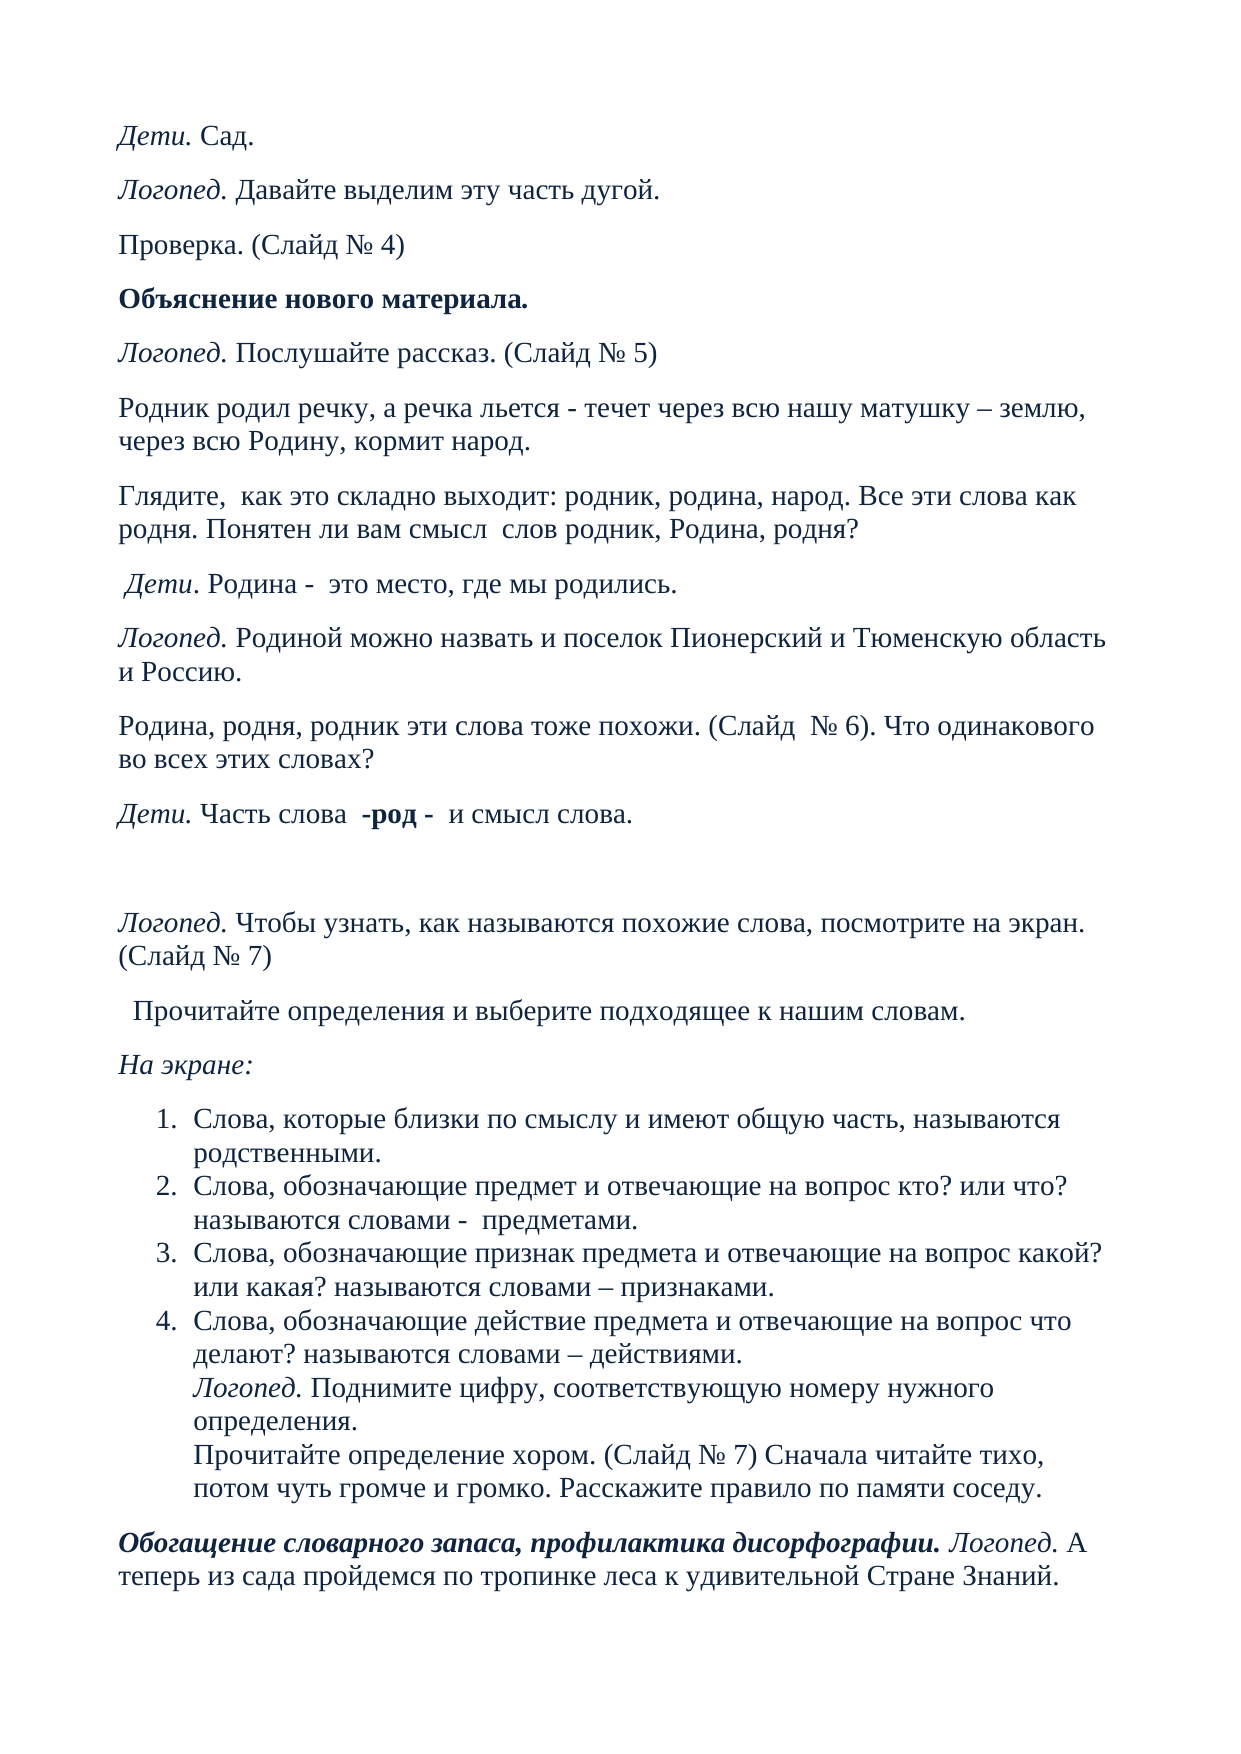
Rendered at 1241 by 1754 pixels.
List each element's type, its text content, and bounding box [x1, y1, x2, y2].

text Родина, родня, родник эти слова тоже похожи. (Слайд № 6). Что одинакового во всех этих словах? [118, 708, 1122, 775]
text Логопед. Родиной можно назвать и поселок Пионерский и Тюменскую область и Россию. [118, 620, 1122, 687]
list Прочитайте определение хором. (Слайд № 7) Сначала читайте тихо, потом чуть громче и громко. Расскажите правило по памяти соседу. [193, 1437, 1122, 1504]
text Логопед. Чтобы узнать, как называются похожие слова, посмотрите на экран. (Слайд № 7) [118, 905, 1122, 972]
text Объяснение нового материала. [118, 281, 1122, 315]
text Дети. Часть слова -род - и смысл слова. [118, 796, 1122, 829]
text Дети. Сад. [118, 118, 1122, 152]
text Глядите, как это складно выходит: родник, родина, народ. Все эти слова как родня. Понятен ли вам смысл слов родник, Родина, родня? [118, 478, 1122, 545]
text Прочитайте определения и выберите подходящее к нашим словам. [118, 993, 1122, 1026]
text Дети. Родина - это место, где мы родились. [118, 566, 1122, 599]
list Слова, обозначающие признак предмета и отвечающие на вопрос какой? или какая? называются словами – признаками. [156, 1236, 1122, 1303]
list Слова, которые близки по смыслу и имеют общую часть, называются родственными. [156, 1101, 1122, 1168]
list Логопед. Поднимите цифру, соответствующую номеру нужного определения. [193, 1370, 1122, 1437]
list Слова, обозначающие действие предмета и отвечающие на вопрос что делают? называются словами – действиями. [156, 1303, 1122, 1370]
text Логопед. Послушайте рассказ. (Слайд № 5) [118, 336, 1122, 369]
text Обогащение словарного запаса, профилактика дисорфографии. Логопед. А теперь из сада пройдемся по тропинке леса к удивительной Стране Знаний. [118, 1525, 1122, 1592]
text Логопед. Давайте выделим эту часть дугой. [118, 172, 1122, 206]
list Слова, обозначающие предмет и отвечающие на вопрос кто? или что? называются словами - предметами. [156, 1168, 1122, 1236]
text Родник родил речку, а речка льется - течет через всю нашу матушку – землю, через всю Родину, кормит народ. [118, 390, 1122, 457]
text Проверка. (Слайд № 4) [118, 227, 1122, 260]
text На экране: [118, 1047, 1122, 1081]
